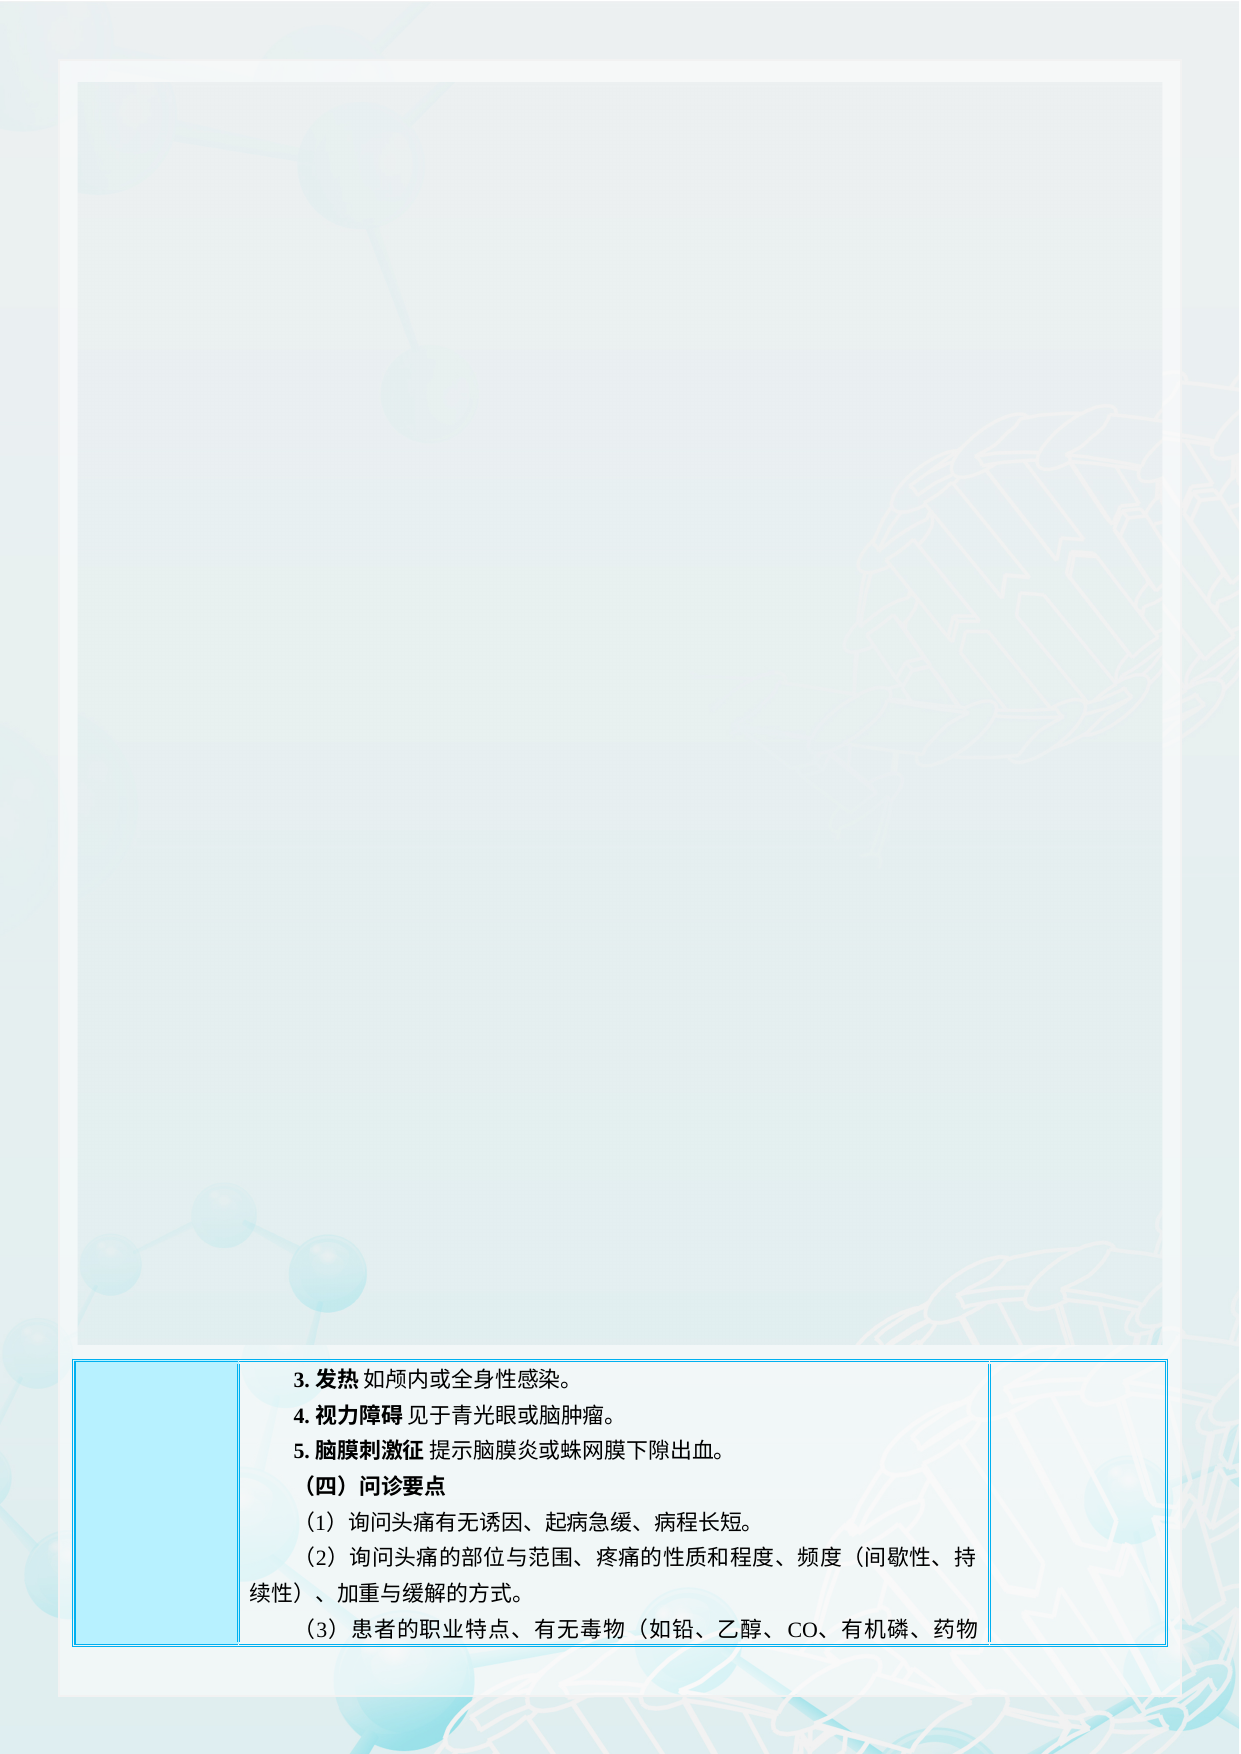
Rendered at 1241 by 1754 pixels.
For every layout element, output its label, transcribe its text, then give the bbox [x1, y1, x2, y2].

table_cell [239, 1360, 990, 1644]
table_cell 知识讲解 （40min） [76, 1360, 239, 1644]
picture [0, 1, 1240, 1754]
table_cell 通过教师讲解，了解常见症状的基本理论知识。 [990, 1362, 1165, 1644]
